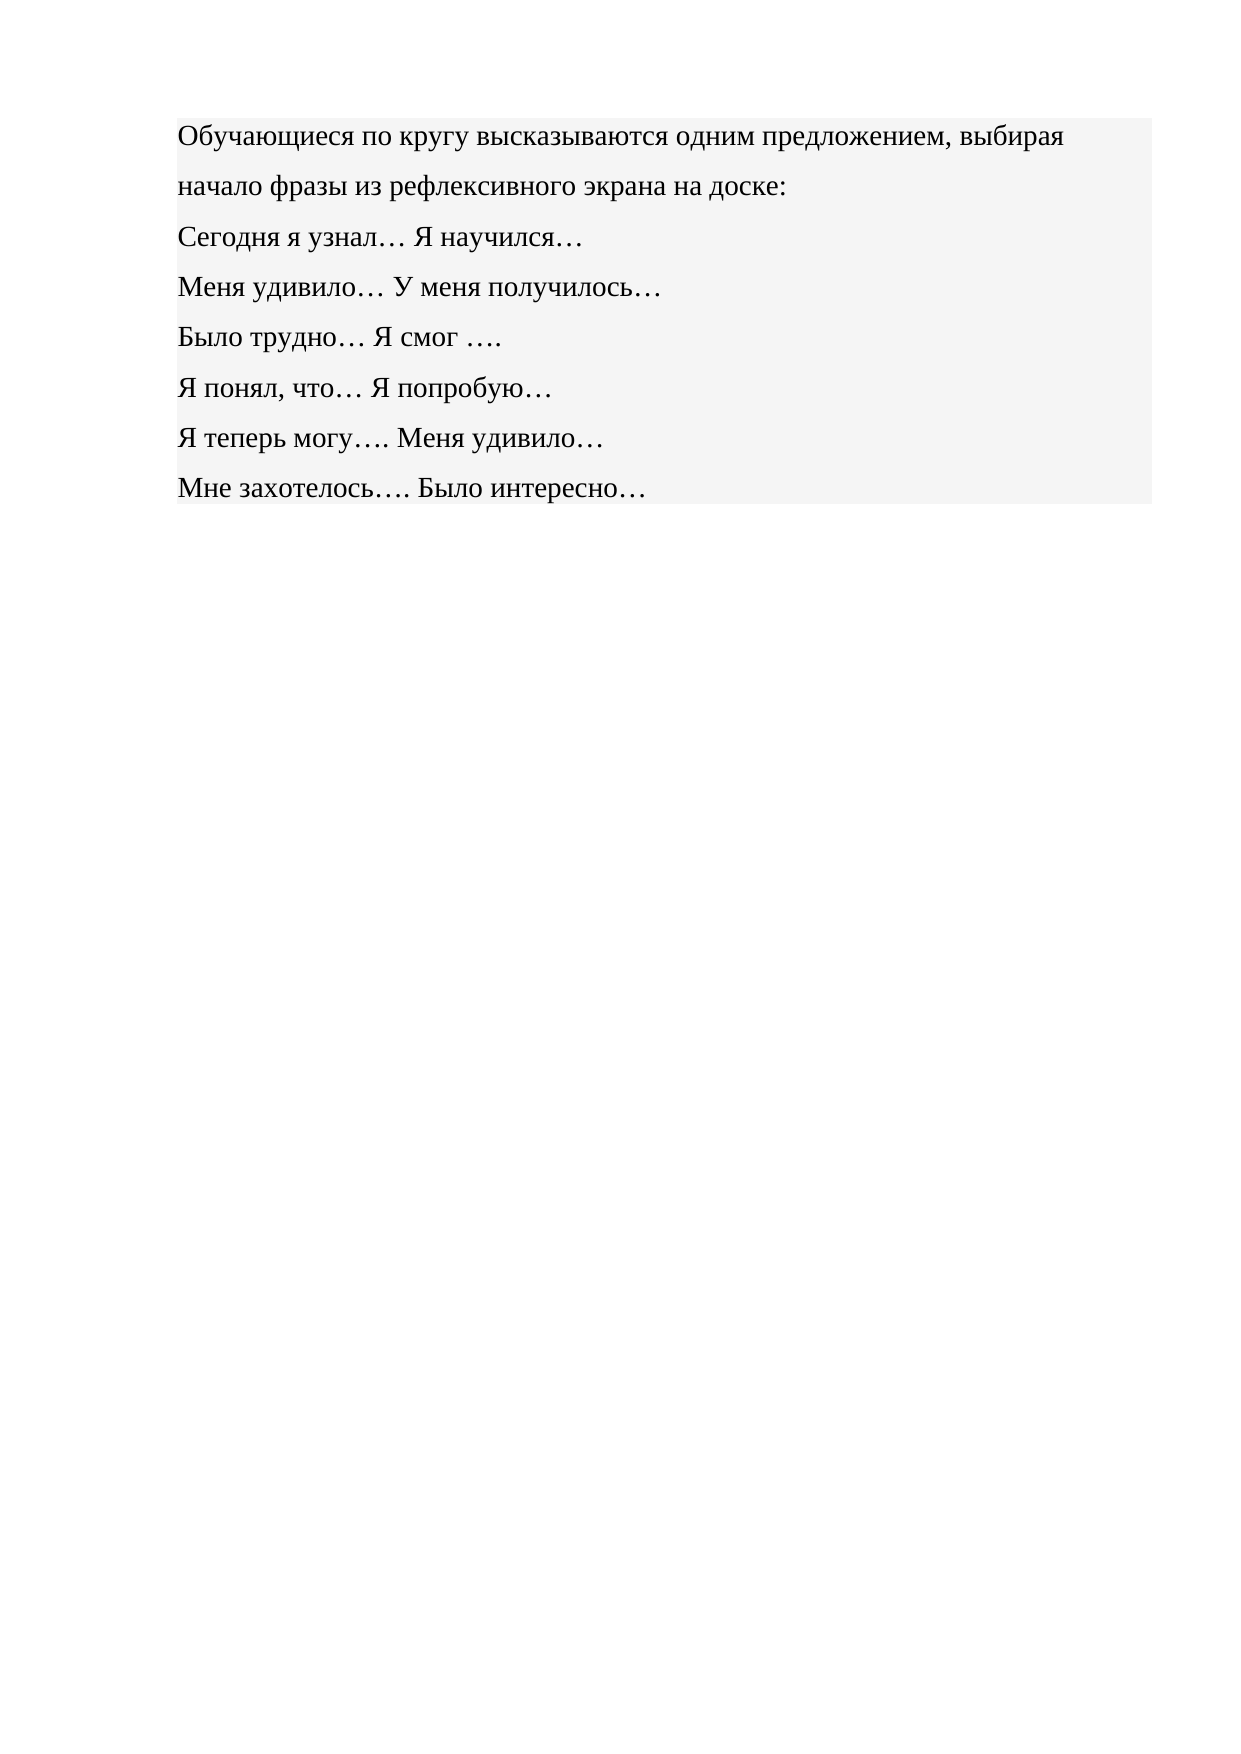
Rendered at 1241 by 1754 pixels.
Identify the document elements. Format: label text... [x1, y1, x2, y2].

text Было трудно… Я смог …. [177, 319, 1152, 353]
text Мне захотелось…. Было интересно… [177, 470, 1152, 504]
text Я понял, что… Я попробую… [177, 370, 1152, 403]
text Меня удивило… У меня получилось… [177, 269, 1152, 303]
text Сегодня я узнал… Я научился… [177, 219, 1152, 252]
text Я теперь могу…. Меня удивило… [177, 420, 1152, 453]
text Обучающиеся по кругу высказываются одним предложением, выбирая начало фразы из рефлексивного экрана на доске: [177, 118, 1152, 202]
